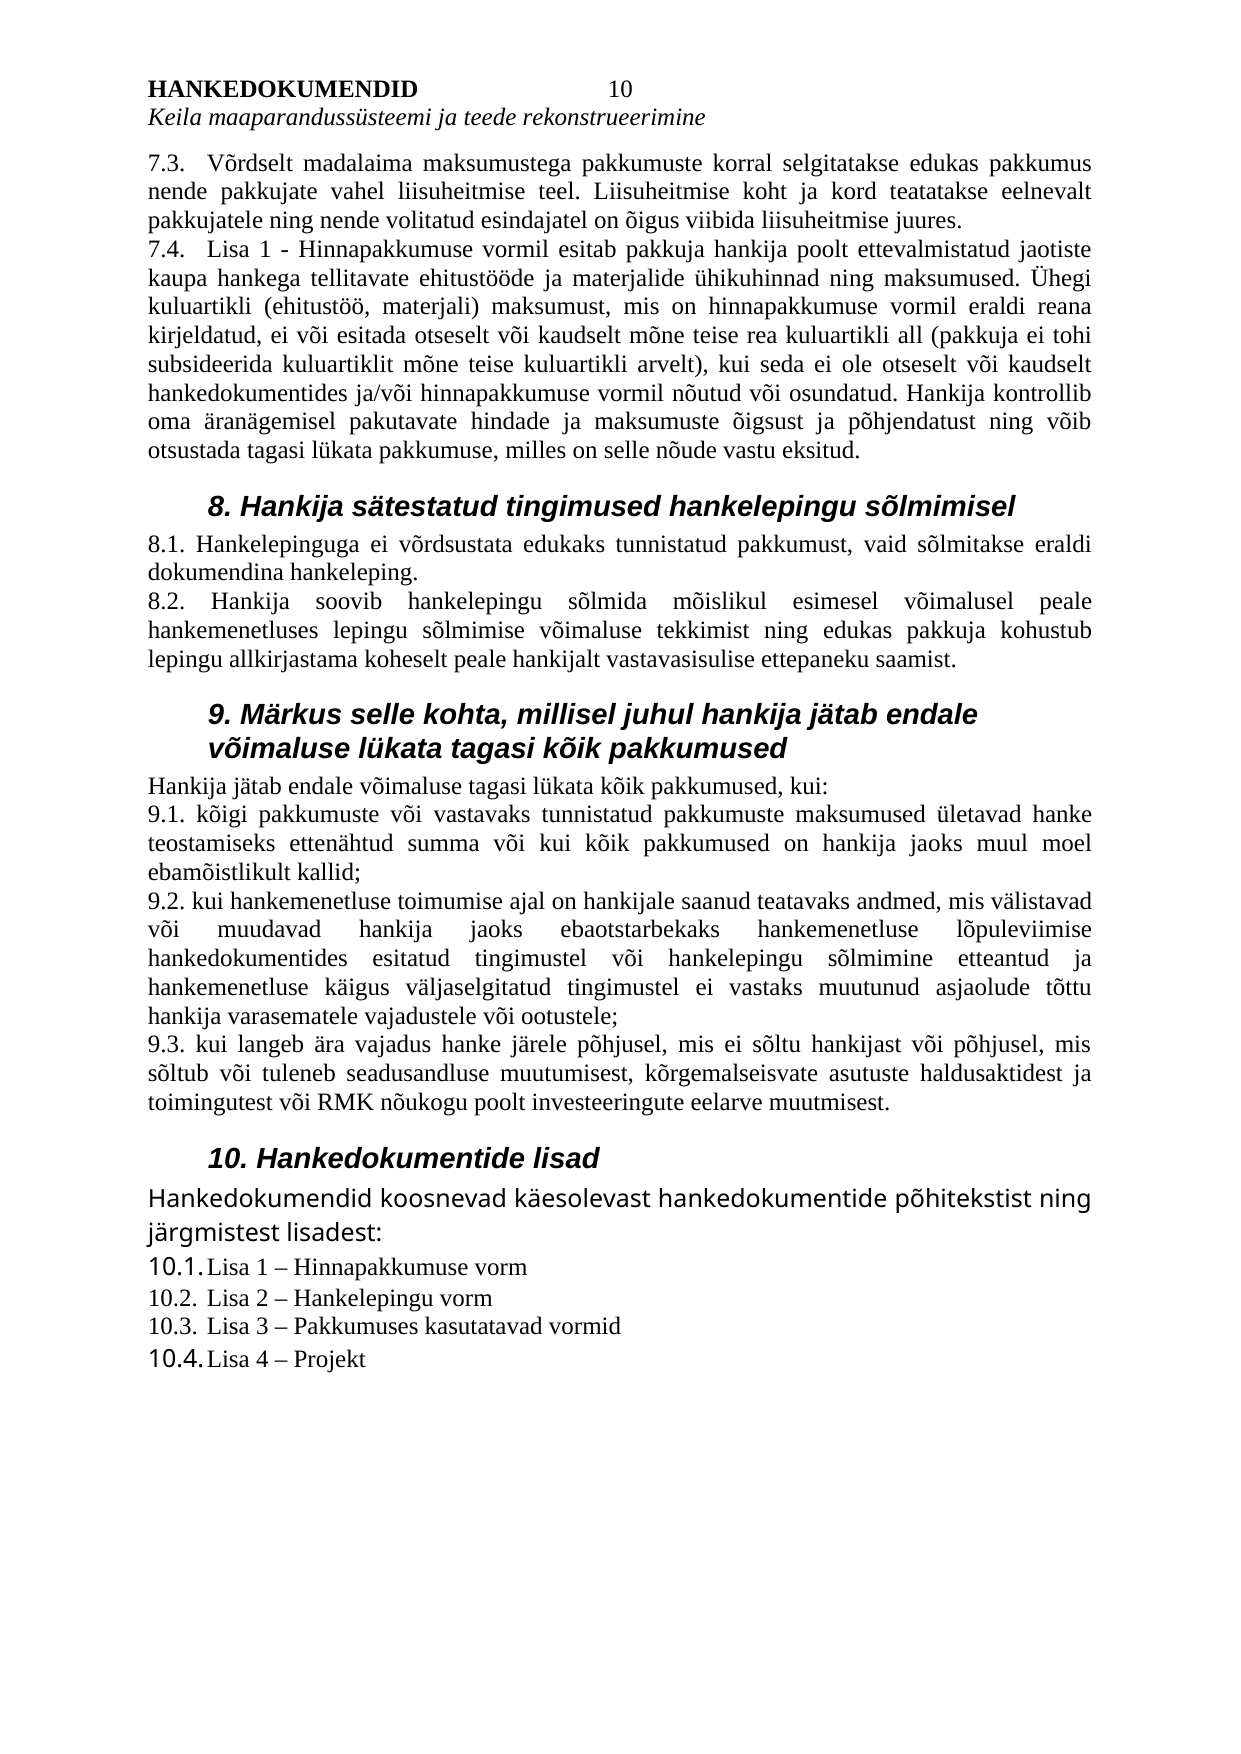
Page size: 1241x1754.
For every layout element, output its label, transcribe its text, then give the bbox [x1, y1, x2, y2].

subtitle 10. Hankedokumentide lisad [148, 1141, 1093, 1174]
text 10.4. Lisa 4 – Projekt [148, 1340, 1093, 1374]
text Hankedokumendid koosnevad käesolevast hankedokumentide põhitekstist ning järgmistest lisadest: [148, 1181, 1093, 1249]
text 9.3. kui langeb ära vajadus hanke järele põhjusel, mis ei sõltu hankijast või põhjusel, mis sõltub või tuleneb seadusandluse muutumisest, kõrgemalseisvate asutuste haldusaktidest ja toimingutest või RMK nõukogu poolt investeeringute eelarve muutmisest. [148, 1029, 1093, 1116]
text Hankija jätab endale võimaluse tagasi lükata kõik pakkumused, kui: [148, 771, 1093, 799]
text 8.1. Hankelepinguga ei võrdsustata edukaks tunnistatud pakkumust, vaid sõlmitakse eraldi dokumendina hankeleping. [148, 529, 1093, 586]
subtitle 8. Hankija sätestatud tingimused hankelepingu sõlmimisel [148, 489, 1093, 522]
text 7.4. Lisa 1 - Hinnapakkumuse vormil esitab pakkuja hankija poolt ettevalmistatud jaotiste kaupa hankega tellitavate ehitustööde ja materjalide ühikuhinnad ning maksumused. Ühegi kuluartikli (ehitustöö, materjali) maksumust, mis on hinnapakkumuse vormil eraldi reana kirjeldatud, ei või esitada otseselt või kaudselt mõne teise rea kuluartikli all (pakkuja ei tohi subsideerida kuluartiklit mõne teise kuluartikli arvelt), kui seda ei ole otseselt või kaudselt hankedokumentides ja/või hinnapakkumuse vormil nõutud või osundatud. Hankija kontrollib oma äranägemisel pakutavate hindade ja maksumuste õigsust ja põhjendatust ning võib otsustada tagasi lükata pakkumuse, milles on selle nõude vastu eksitud. [148, 234, 1093, 464]
text 9.2. kui hankemenetluse toimumise ajal on hankijale saanud teatavaks andmed, mis välistavad või muudavad hankija jaoks ebaotstarbekaks hankemenetluse lõpuleviimise hankedokumentides esitatud tingimustel või hankelepingu sõlmimine etteantud ja hankemenetluse käigus väljaselgitatud tingimustel ei vastaks muutunud asjaolude tõttu hankija varasematele vajadustele või ootustele; [148, 886, 1093, 1029]
text 9.1. kõigi pakkumuste või vastavaks tunnistatud pakkumuste maksumused ületavad hanke teostamiseks ettenähtud summa või kui kõik pakkumused on hankija jaoks muul moel ebamõistlikult kallid; [148, 799, 1093, 886]
subtitle 9. Märkus selle kohta, millisel juhul hankija jätab endale võimaluse lükata tagasi kõik pakkumused [148, 697, 1093, 764]
text 8.2. Hankija soovib hankelepingu sõlmida mõislikul esimesel võimalusel peale hankemenetluses lepingu sõlmimise võimaluse tekkimist ning edukas pakkuja kohustub lepingu allkirjastama koheselt peale hankijalt vastavasisulise ettepaneku saamist. [148, 586, 1093, 672]
text 7.3. Võrdselt madalaima maksumustega pakkumuste korral selgitatakse edukas pakkumus nende pakkujate vahel liisuheitmise teel. Liisuheitmise koht ja kord teatatakse eelnevalt pakkujatele ning nende volitatud esindajatel on õigus viibida liisuheitmise juures. [148, 148, 1093, 234]
text 10.2. Lisa 2 – Hankelepingu vorm [148, 1283, 1093, 1311]
text 10.3. Lisa 3 – Pakkumuses kasutatavad vormid [148, 1311, 1093, 1340]
text 10.1. Lisa 1 – Hinnapakkumuse vorm [148, 1249, 1093, 1283]
